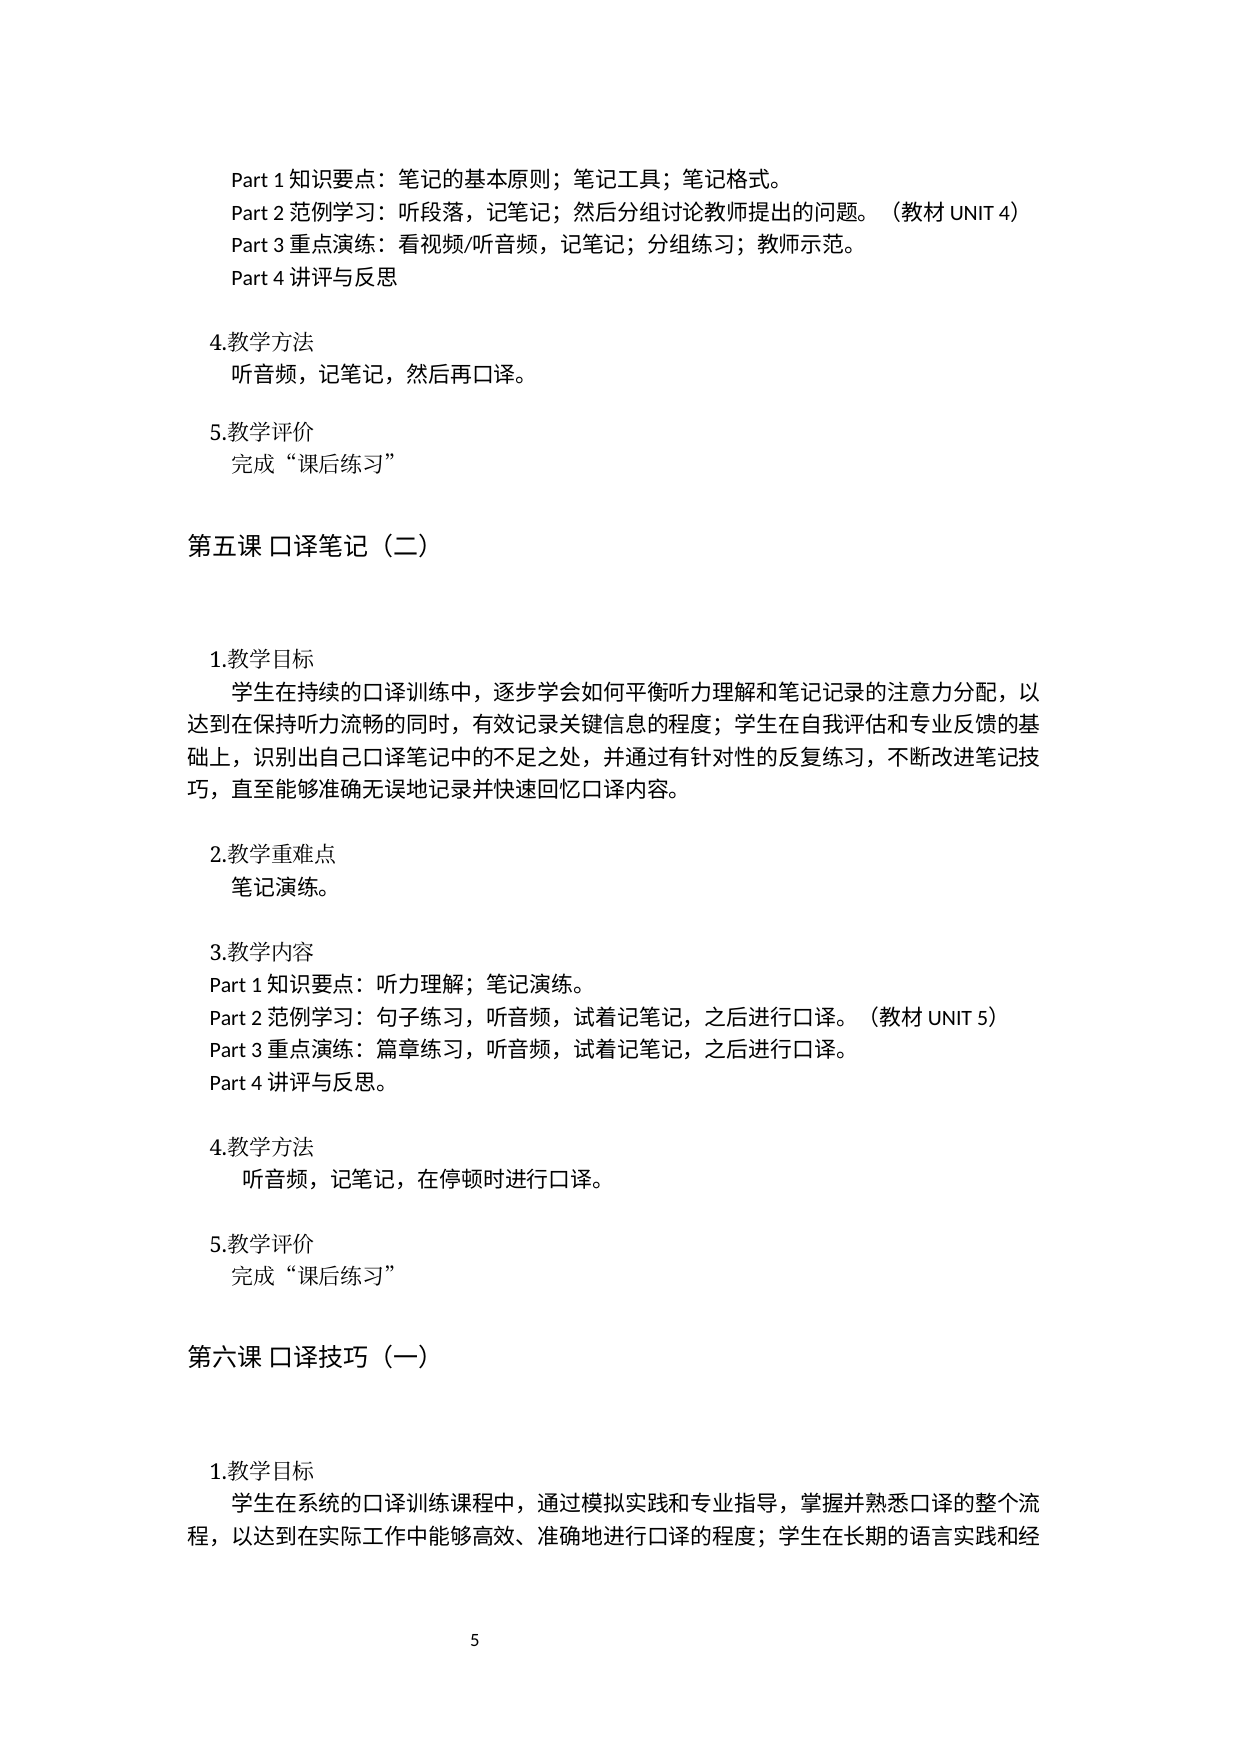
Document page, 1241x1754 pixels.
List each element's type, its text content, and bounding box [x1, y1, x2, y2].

text 笔记演练。 [187, 869, 1053, 902]
text 5.教学评价 [187, 1227, 1053, 1258]
text 听音频，记笔记，然后再口译。 [187, 357, 1053, 389]
text 5.教学评价 [187, 415, 1053, 447]
text 1.教学目标 [187, 642, 1053, 674]
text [187, 1486, 1053, 1551]
text Part 1 知识要点：听力理解；笔记演练。 [187, 967, 1053, 999]
text 4.教学方法 [187, 324, 1053, 357]
text Part 3 重点演练：篇章练习，听音频，试着记笔记，之后进行口译。 [187, 1032, 1053, 1064]
text Part 2 范例学习：句子练习，听音频，试着记笔记，之后进行口译。（教材UNIT 5） [187, 999, 1053, 1032]
text 第六课 口译技巧（一） [187, 1323, 1053, 1388]
text 4.教学方法 [209, 1129, 1053, 1162]
text Part 3 重点演练：看视频/听音频，记笔记；分组练习；教师示范。 [187, 227, 1053, 259]
text Part 2 范例学习：听段落，记笔记；然后分组讨论教师提出的问题。（教材UNIT 4） [187, 194, 1053, 227]
text Part 1 知识要点：笔记的基本原则；笔记工具；笔记格式。 [187, 162, 1053, 194]
text Part 4 讲评与反思 [187, 259, 1053, 292]
text 1.教学目标 [187, 1453, 1053, 1486]
text 第五课 口译笔记（二） [187, 512, 1053, 577]
text 2.教学重难点 [187, 837, 1053, 869]
text 学生在持续的口译训练中，逐步学会如何平衡听力理解和笔记记录的注意力分配，以达到在保持听力流畅的同时，有效记录关键信息的程度；学生在自我评估和专业反馈的基础上，识别出自己口译笔记中的不足之处，并通过有针对性的反复练习，不断改进笔记技巧，直至能够准确无误地记录并快速回忆口译内容。 [187, 674, 1053, 804]
text 完成“课后练习” [187, 1258, 1053, 1291]
text Part 4 讲评与反思。 [187, 1064, 1053, 1097]
text 完成“课后练习” [187, 447, 1053, 479]
text 听音频，记笔记，在停顿时进行口译。 [187, 1162, 1053, 1194]
text 3.教学内容 [209, 934, 1053, 967]
